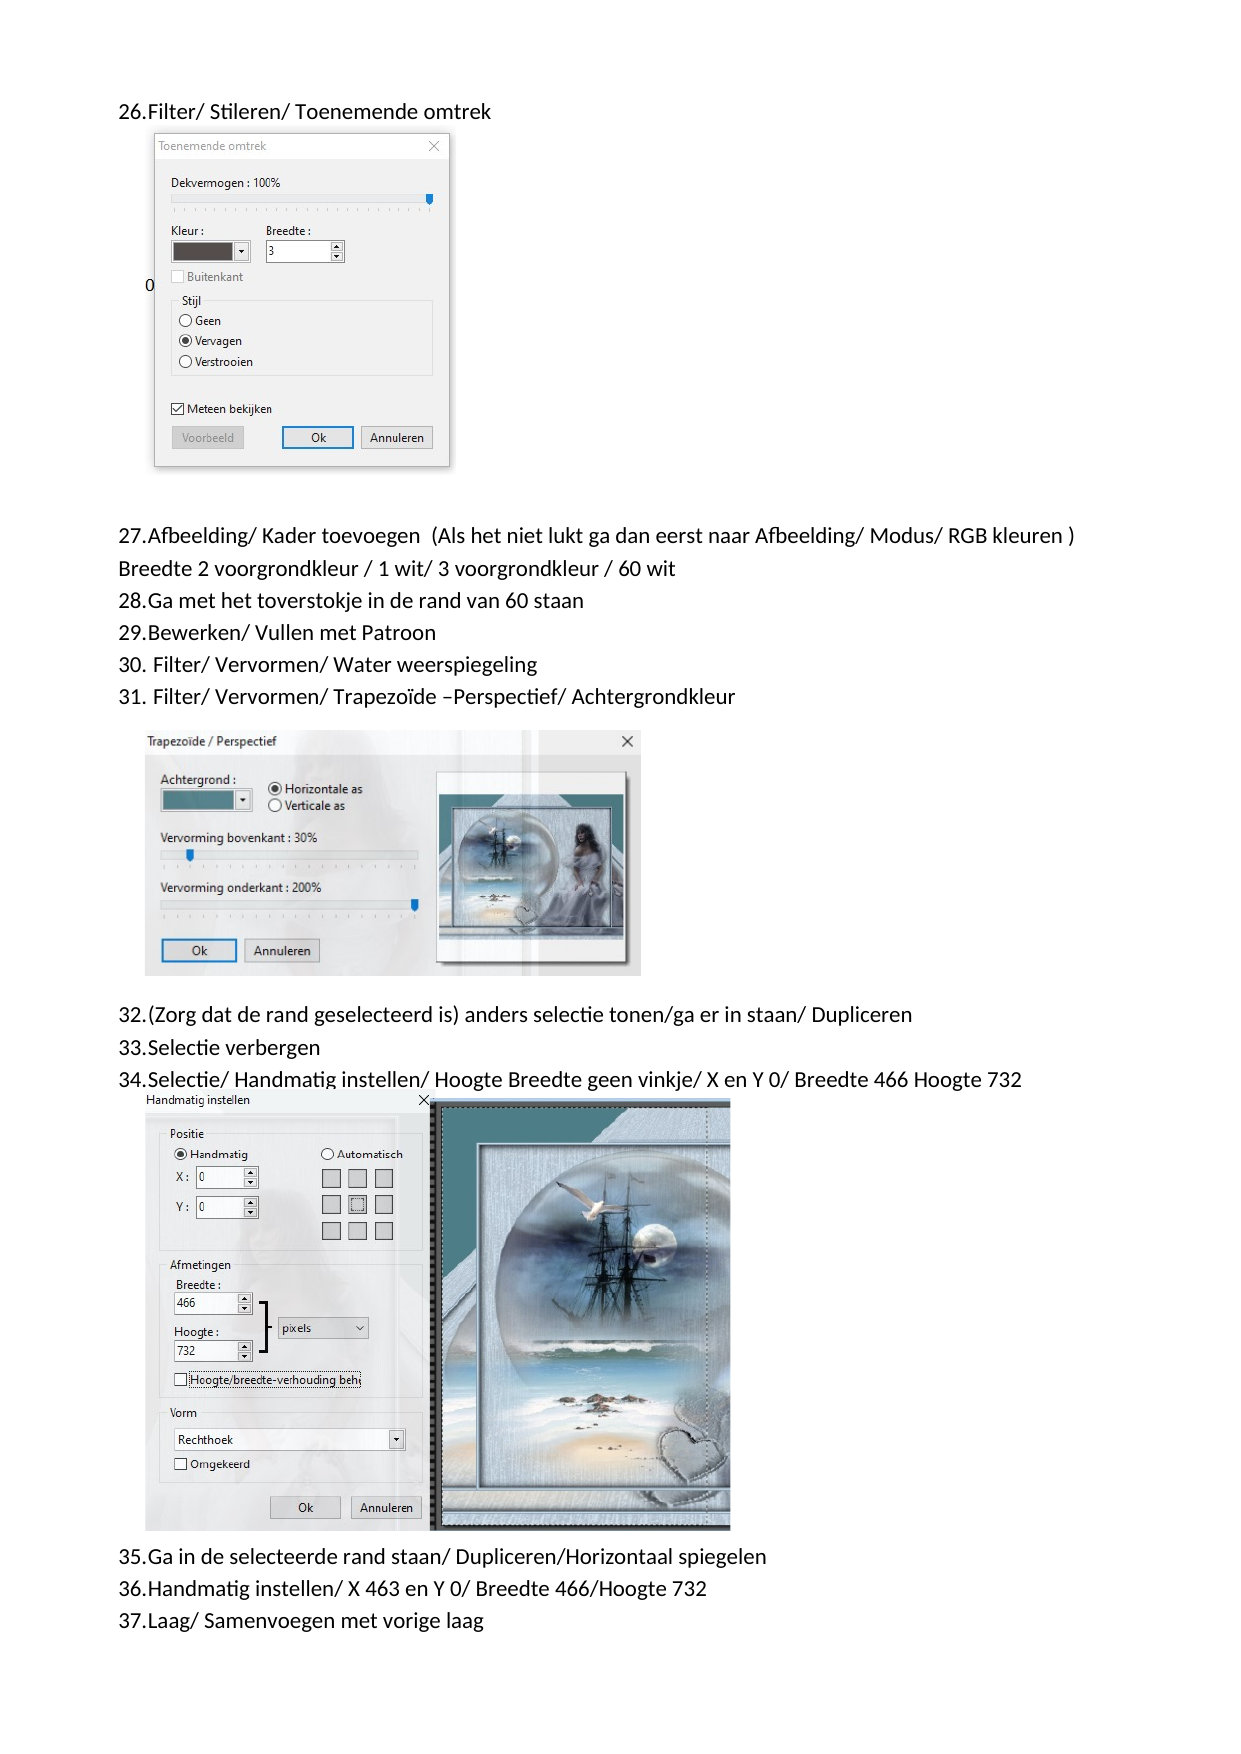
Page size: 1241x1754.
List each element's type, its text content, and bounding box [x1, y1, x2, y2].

list Handmatig instellen/ X 463 en Y 0/ Breedte 466/Hoogte 732 [118, 1574, 1093, 1602]
list Filter/ Stileren/ Toenemende omtrek [118, 97, 1093, 125]
list Selectie/ Handmatig instellen/ Hoogte Breedte geen vinkje/ X en Y 0/ Breedte 466 Hoogte 732 [118, 1065, 1093, 1093]
list Afbeelding/ Kader toevoegen (Als het niet lukt ga dan eerst naar Afbeelding/ Modus/ RGB kleuren ) Breedte 2 voorgrondkleur / 1 wit/ 3 voorgrondkleur / 60 wit [118, 522, 1093, 582]
list Selectie verbergen [118, 1033, 1093, 1061]
list Ga met het toverstokje in de rand van 60 staan [118, 586, 1093, 614]
picture [145, 125, 457, 475]
list Laag/ Samenvoegen met vorige laag [118, 1607, 1093, 1634]
picture [144, 730, 641, 976]
list Ga in de selecteerde rand staan/ Dupliceren/Horizontaal spiegelen [118, 1542, 1093, 1570]
list Filter/ Vervormen/ Water weerspiegeling [118, 650, 1093, 678]
picture [145, 1089, 731, 1531]
list Filter/ Vervormen/ Trapezoïde –Perspectief/ Achtergrondkleur [118, 682, 1093, 711]
list Bewerken/ Vullen met Patroon [118, 618, 1093, 646]
list (Zorg dat de rand geselecteerd is) anders selectie tonen/ga er in staan/ Dupliceren [118, 1001, 1093, 1029]
